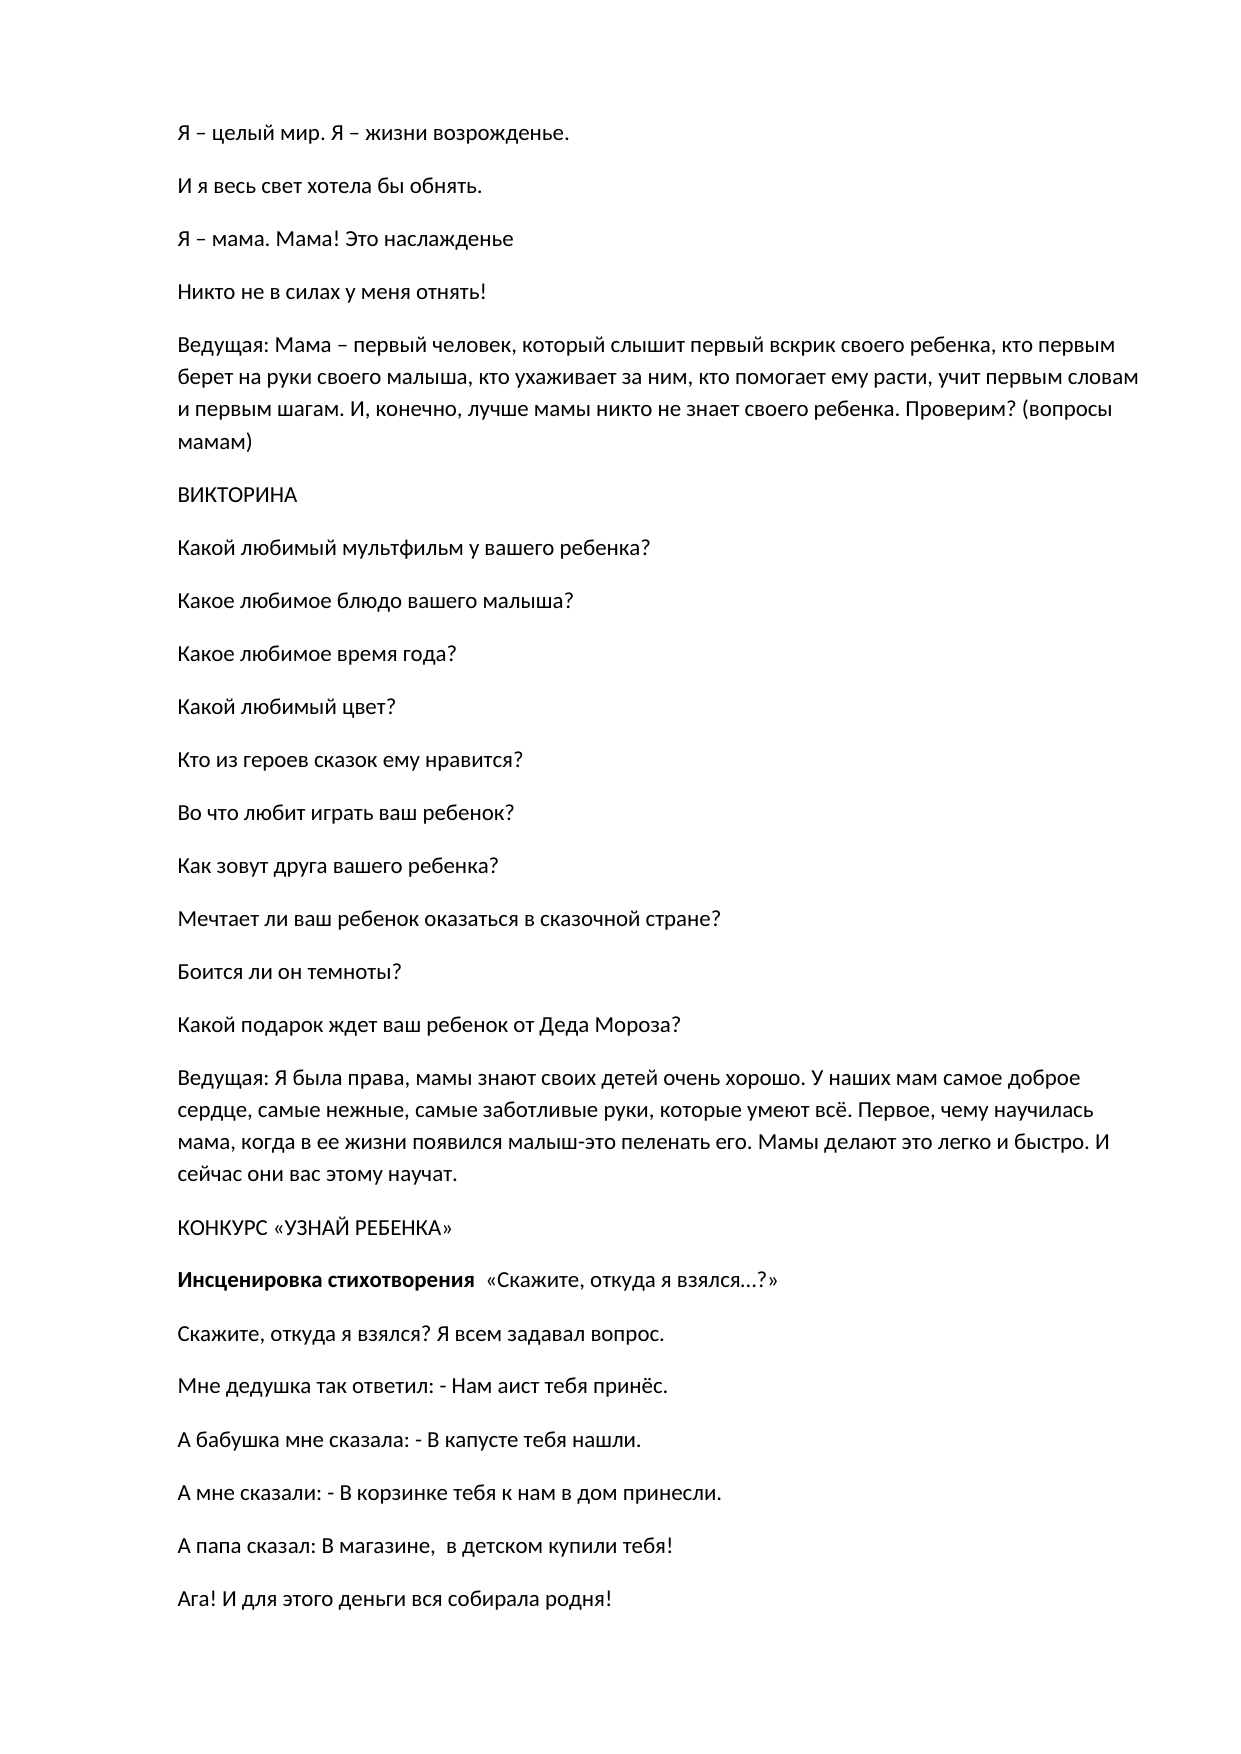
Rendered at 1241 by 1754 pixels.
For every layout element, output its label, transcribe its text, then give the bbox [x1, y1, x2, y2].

text КОНКУРС «УЗНАЙ РЕБЕНКА» [177, 1213, 1152, 1241]
text Ага! И для этого деньги вся собирала родня! [177, 1584, 1152, 1612]
text Я – мама. Мама! Это наслажденье [177, 224, 1152, 252]
text Какой любимый мультфильм у вашего ребенка? [177, 533, 1152, 561]
text Ведущая: Мама – первый человек, который слышит первый вскрик своего ребенка, кто первым берет на руки своего малыша, кто ухаживает за ним, кто помогает ему расти, учит первым словам и первым шагам. И, конечно, лучше мамы никто не знает своего ребенка. Проверим? (вопросы мамам) [177, 330, 1152, 455]
text Во что любит играть ваш ребенок? [177, 798, 1152, 826]
text Инсценировка стихотворения «Скажите, откуда я взялся…?» [177, 1266, 1152, 1294]
text Мечтает ли ваш ребенок оказаться в сказочной стране? [177, 904, 1152, 932]
text А бабушка мне сказала: - В капусте тебя нашли. [177, 1425, 1152, 1453]
text Я – целый мир. Я – жизни возрожденье. [177, 118, 1152, 146]
text Какое любимое время года? [177, 639, 1152, 667]
text Кто из героев сказок ему нравится? [177, 745, 1152, 773]
text Как зовут друга вашего ребенка? [177, 851, 1152, 879]
text Какой любимый цвет? [177, 692, 1152, 720]
text Скажите, откуда я взялся? Я всем задавал вопрос. [177, 1319, 1152, 1347]
text Мне дедушка так ответил: - Нам аист тебя принёс. [177, 1372, 1152, 1400]
text А мне сказали: - В корзинке тебя к нам в дом принесли. [177, 1478, 1152, 1506]
text И я весь свет хотела бы обнять. [177, 171, 1152, 199]
text А папа сказал: В магазине, в детском купили тебя! [177, 1531, 1152, 1559]
text Ведущая: Я была права, мамы знают своих детей очень хорошо. У наших мам самое доброе сердце, самые нежные, самые заботливые руки, которые умеют всё. Первое, чему научилась мама, когда в ее жизни появился малыш-это пеленать его. Мамы делают это легко и быстро. И сейчас они вас этому научат. [177, 1063, 1152, 1188]
text Какое любимое блюдо вашего малыша? [177, 586, 1152, 614]
text Какой подарок ждет ваш ребенок от Деда Мороза? [177, 1010, 1152, 1038]
text Боится ли он темноты? [177, 957, 1152, 985]
text Никто не в силах у меня отнять! [177, 277, 1152, 305]
text ВИКТОРИНА [177, 480, 1152, 508]
